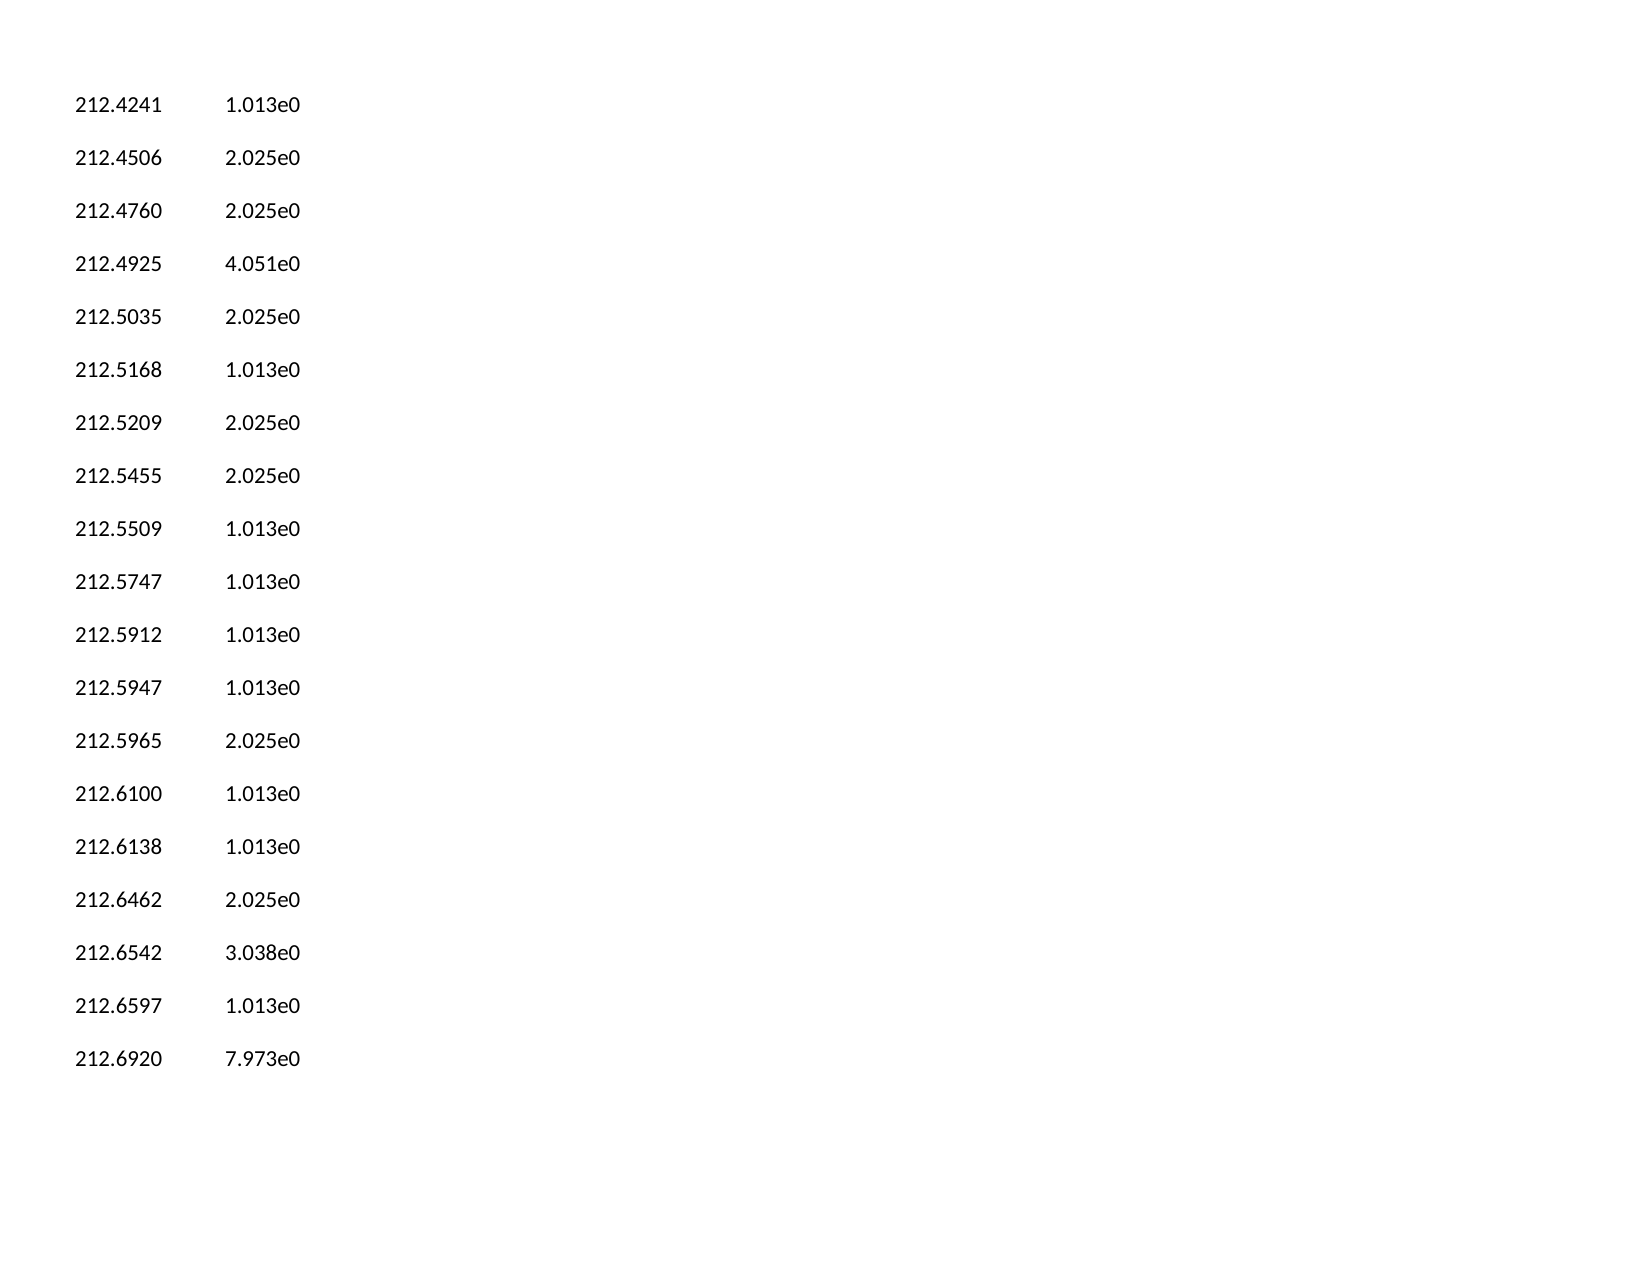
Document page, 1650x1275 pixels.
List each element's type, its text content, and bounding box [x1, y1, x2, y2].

text 212.5509 1.013e0 [75, 514, 1563, 542]
text 212.5455 2.025e0 [75, 461, 1563, 489]
text 212.5747 1.013e0 [75, 567, 1563, 595]
text 212.6920 7.973e0 [75, 1044, 1563, 1072]
text 212.6100 1.013e0 [75, 779, 1563, 807]
text 212.5168 1.013e0 [75, 355, 1563, 383]
text 212.6462 2.025e0 [75, 885, 1563, 913]
text 212.5912 1.013e0 [75, 620, 1563, 648]
text 212.6138 1.013e0 [75, 832, 1563, 860]
text 212.6597 1.013e0 [75, 991, 1563, 1019]
text 212.4925 4.051e0 [75, 249, 1563, 277]
text 212.4506 2.025e0 [75, 143, 1563, 171]
text 212.5965 2.025e0 [75, 726, 1563, 754]
text 212.4241 1.013e0 [75, 90, 1563, 118]
text 212.5947 1.013e0 [75, 673, 1563, 701]
text 212.6542 3.038e0 [75, 938, 1563, 966]
text 212.5209 2.025e0 [75, 408, 1563, 436]
text 212.5035 2.025e0 [75, 302, 1563, 330]
text 212.4760 2.025e0 [75, 196, 1563, 224]
